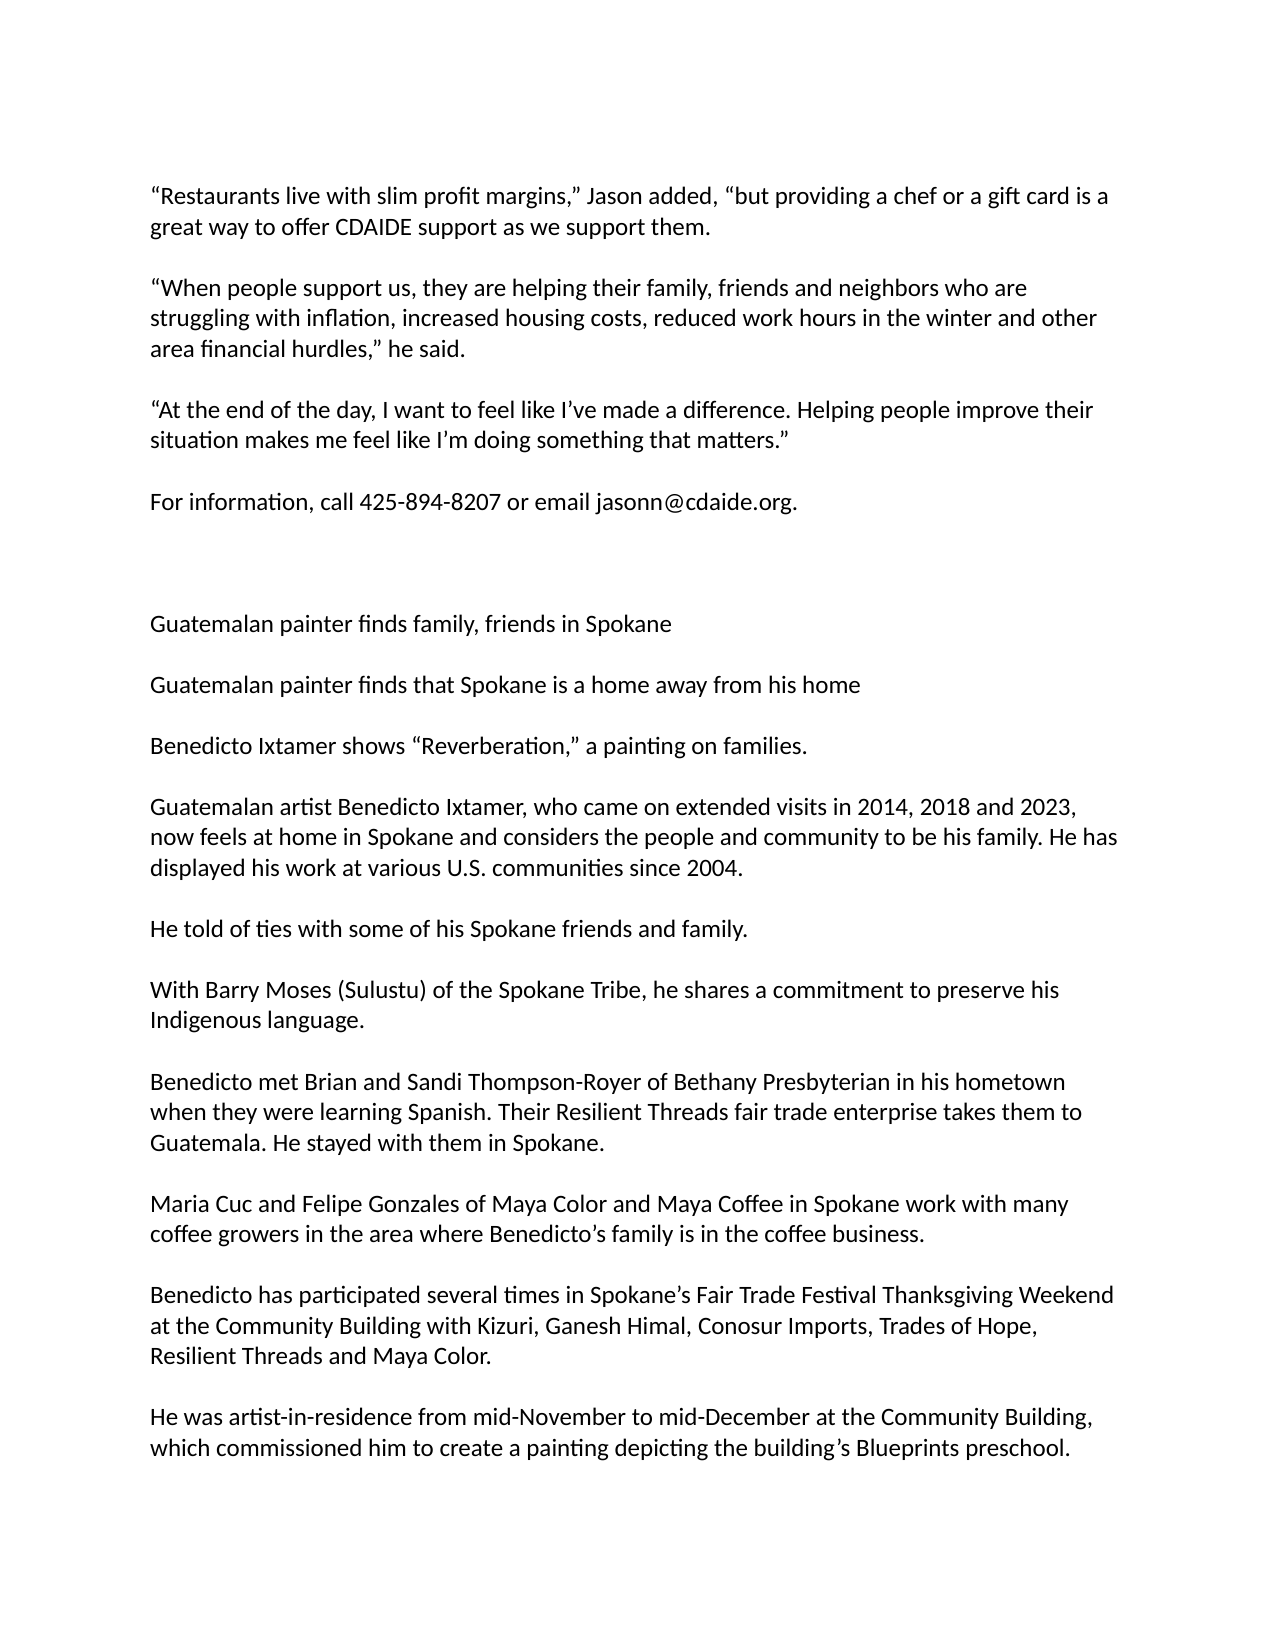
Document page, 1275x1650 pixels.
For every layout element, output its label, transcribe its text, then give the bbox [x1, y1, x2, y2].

text Guatemalan painter finds that Spokane is a home away from his home [150, 669, 1125, 699]
text With Barry Moses (Sulustu) of the Spokane Tribe, he shares a commitment to preserve his Indigenous language. [150, 974, 1125, 1035]
text Guatemalan artist Benedicto Ixtamer, who came on extended visits in 2014, 2018 and 2023, now feels at home in Spokane and considers the people and community to be his family. He has displayed his work at various U.S. communities since 2004. [150, 791, 1125, 882]
text Benedicto met Brian and Sandi Thompson-Royer of Bethany Presbyterian in his hometown when they were learning Spanish. Their Resilient Threads fair trade enterprise takes them to Guatemala. He stayed with them in Spokane. [150, 1066, 1125, 1157]
text Benedicto Ixtamer shows “Reverberation,” a painting on families. [150, 730, 1125, 760]
text “At the end of the day, I want to feel like I’ve made a difference. Helping people improve their situation makes me feel like I’m doing something that matters.” [150, 394, 1125, 455]
text For information, call 425-894-8207 or email jasonn@cdaide.org. [150, 486, 1125, 516]
text He told of ties with some of his Spokane friends and family. [150, 913, 1125, 943]
text Maria Cuc and Felipe Gonzales of Maya Color and Maya Coffee in Spokane work with many coffee growers in the area where Benedicto’s family is in the coffee business. [150, 1188, 1125, 1249]
text “Restaurants live with slim profit margins,” Jason added, “but providing a chef or a gift card is a great way to offer CDAIDE support as we support them. [150, 181, 1125, 242]
text Guatemalan painter finds family, friends in Spokane [150, 608, 1125, 638]
text Benedicto has participated several times in Spokane’s Fair Trade Festival Thanksgiving Weekend at the Community Building with Kizuri, Ganesh Himal, Conosur Imports, Trades of Hope, Resilient Threads and Maya Color. [150, 1279, 1125, 1371]
text “When people support us, they are helping their family, friends and neighbors who are struggling with inflation, increased housing costs, reduced work hours in the winter and other area financial hurdles,” he said. [150, 272, 1125, 364]
text He was artist-in-residence from mid-November to mid-December at the Community Building, which commissioned him to create a painting depicting the building’s Blueprints preschool. [150, 1401, 1125, 1462]
